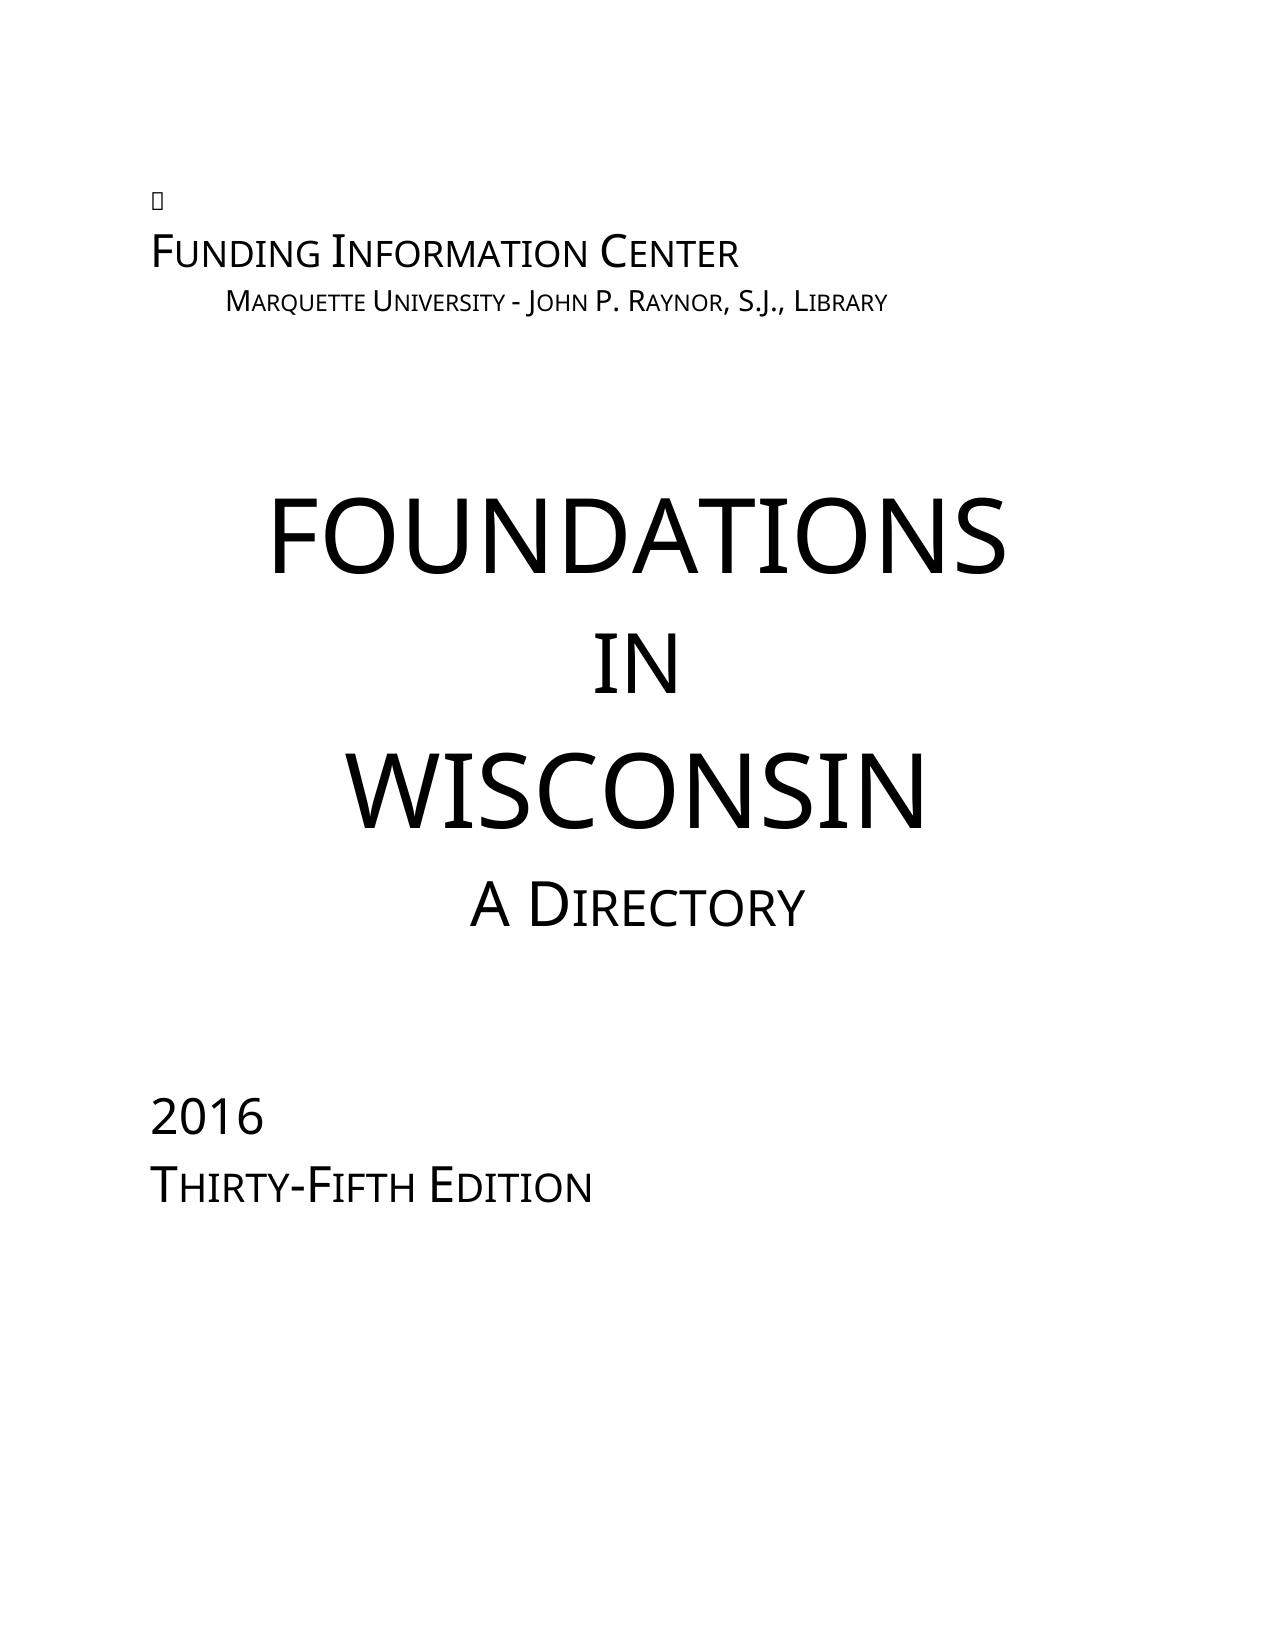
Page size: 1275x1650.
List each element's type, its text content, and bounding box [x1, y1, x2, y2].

text WISCONSIN [150, 717, 1125, 859]
text  [150, 184, 1125, 218]
text MARQUETTE UNIVERSITY - JOHN P. RAYNOR, S.J., LIBRARY [150, 281, 1125, 320]
text THIRTY-FIFTH EDITION [150, 1149, 1125, 1217]
text IN [150, 604, 1125, 717]
text A DIRECTORY [150, 859, 1125, 944]
text FUNDING INFORMATION CENTER [150, 218, 1125, 281]
text FOUNDATIONS [150, 462, 1125, 604]
text 2016 [150, 1081, 1125, 1149]
